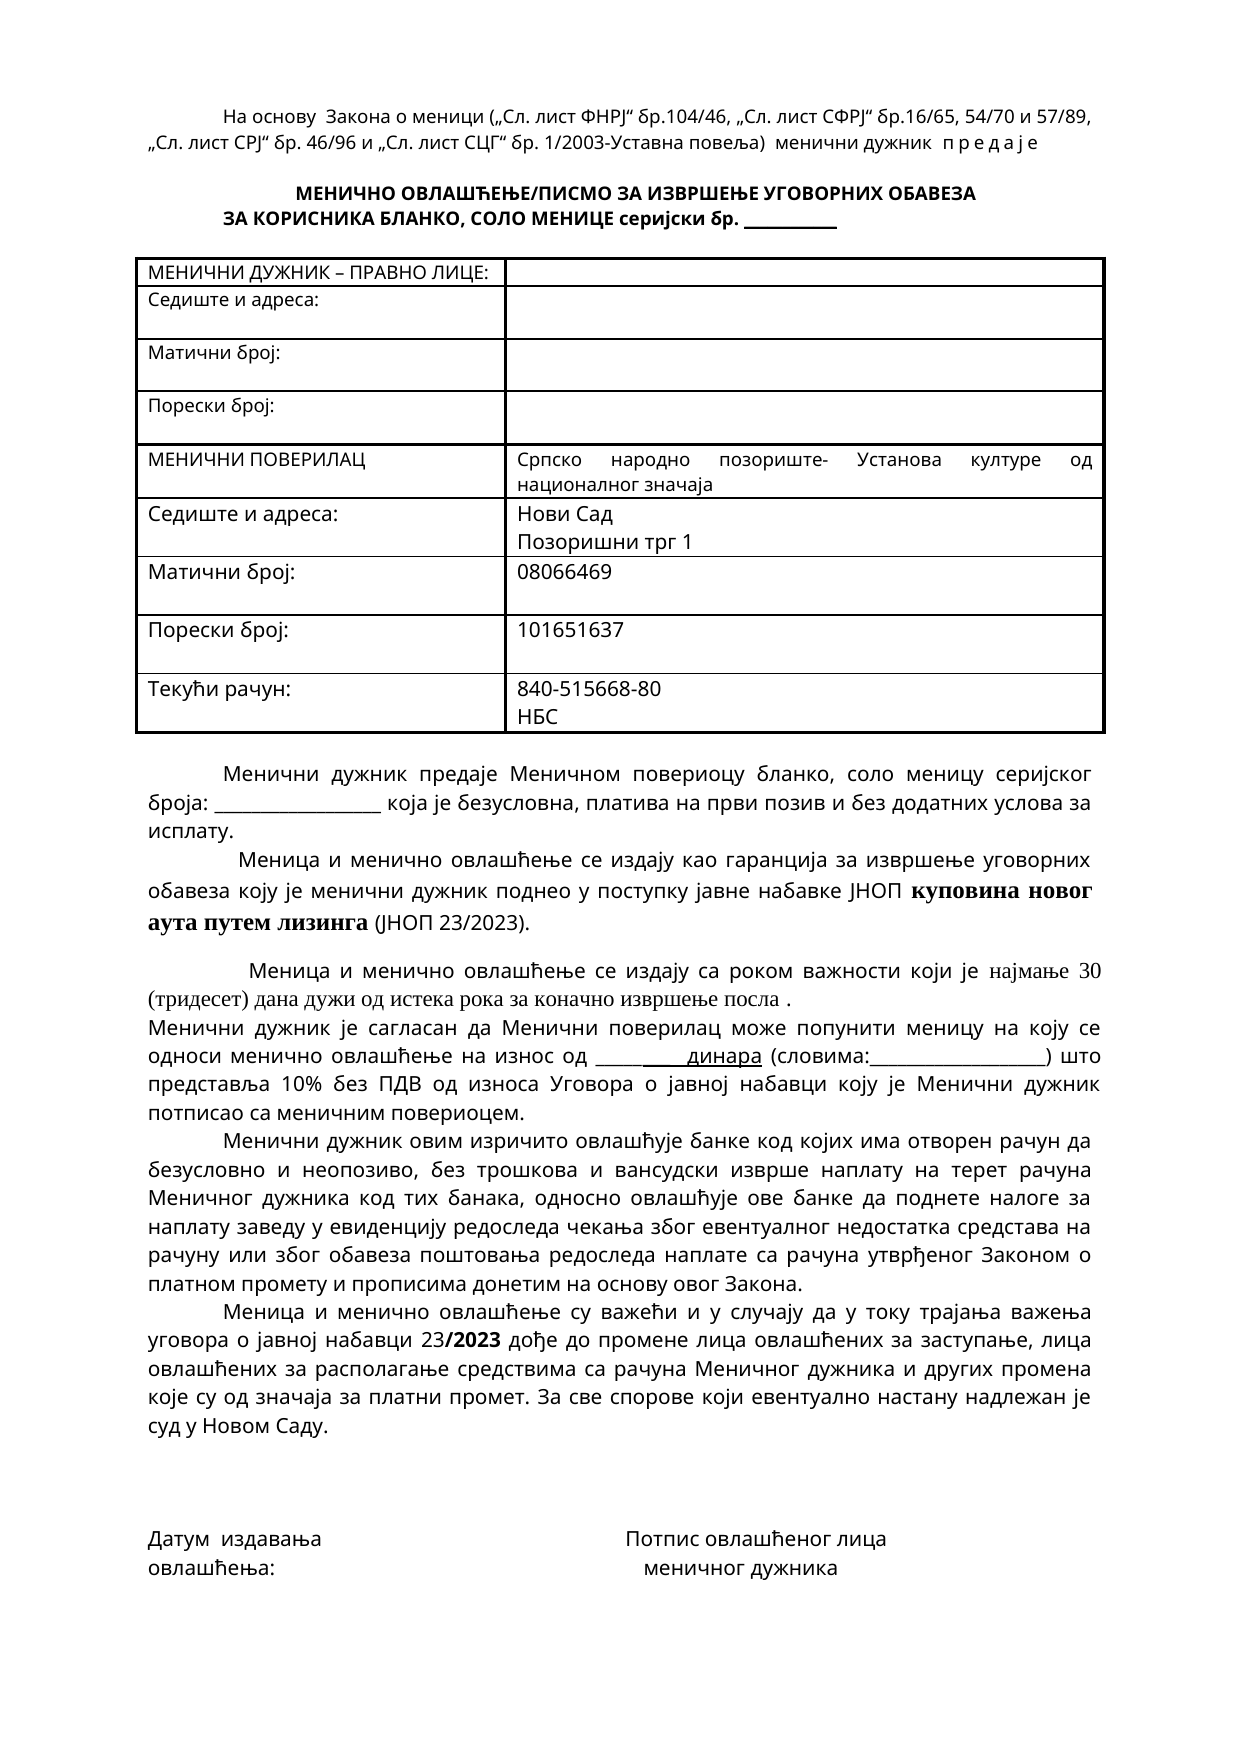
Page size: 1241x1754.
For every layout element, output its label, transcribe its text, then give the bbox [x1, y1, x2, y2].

table_cell Седиште и адреса: [138, 287, 504, 338]
table_cell Седиште и адреса: [138, 499, 504, 556]
text Меница и менично овлашћење су важећи и у случају да у току трајања важења уговора о јавној набавци 23/2023 дође до промене лица овлашћених за заступање, лица овлашћених за располагање средствима са рачуна Меничног дужника и других промена које су од значаја за платни промет. За све спорове који евентуално настану надлежан је суд у Новом Саду. [148, 1297, 1093, 1439]
table_cell Српско народно позориште- Установа културе од националног значаја [507, 446, 1102, 497]
table_cell Нови Сад Позоришни трг 1 [507, 499, 1102, 556]
table_cell Текући рачун: [138, 674, 504, 731]
table_cell [507, 340, 1102, 390]
text Менични дужник је сагласан да Менични поверилац може попунити меницу на коју се односи менично овлашћење на износ од ________ динара (словима:___________________) што представља 10% без ПДВ од износа Уговора о јавној набавци коју је Менични дужник потписао са меничним повериоцем. [148, 1013, 1102, 1126]
table_cell [507, 392, 1102, 443]
text Меница и менично овлашћење се издају као гаранција за извршење уговорних обавеза коју је менични дужник поднео у поступку јавне набавке ЈНОП куповина новог аута путем лизинга (ЈНОП 23/2023). [148, 845, 1093, 937]
text Датум издавања Потпис овлашћеног лица [148, 1524, 1093, 1553]
table_cell Порески број: [138, 616, 504, 672]
text МЕНИЧНО ОВЛАШЋЕЊЕ/ПИСМО ЗА ИЗВРШЕЊЕ УГОВОРНИХ ОБАВЕЗА [148, 180, 1093, 206]
table_cell [507, 287, 1102, 338]
text На основу Закона о меници („Сл. лист ФНРЈ“ бр.104/46, „Сл. лист СФРЈ“ бр.16/65, 54/70 и 57/89, „Сл. лист СРЈ“ бр. 46/96 и „Сл. лист СЦГ“ бр. 1/2003-Уставна повеља) менични дужник предаје [148, 103, 1093, 154]
text Менични дужник овим изричито овлашћује банке код којих има отворен рачун да безусловно и неопозиво, без трошкова и вансудски изврше наплату на терет рачуна Меничног дужника код тих банака, односно овлашћује ове банке да поднете налоге за наплату заведу у евиденцију редоследа чекања због евентуалног недостатка средстава на рачуну или због обавеза поштовања редоследа наплате са рачуна утврђеног Законом о платном промету и прописима донетим на основу овог Закона. [148, 1126, 1093, 1297]
table_header [507, 260, 1102, 285]
table_cell Матични број: [138, 340, 504, 390]
text Меница и менично овлашћење се издају са роком важности који је најмање 30 (тридесет) дана дужи од истека рока за коначно извршење посла . [148, 956, 1102, 1013]
table_cell Матични број: [138, 557, 504, 614]
table_cell 08066469 [507, 557, 1102, 614]
table_cell МЕНИЧНИ ПОВЕРИЛАЦ [138, 446, 504, 497]
table_cell 101651637 [507, 616, 1102, 672]
table_header МЕНИЧНИ ДУЖНИК – ПРАВНО ЛИЦЕ: [138, 260, 504, 285]
text Менични дужник предаје Меничном повериоцу бланко, соло меницу серијског броја: __________________ која је безусловна, платива на први позив и без додатних услова за исплату. [148, 759, 1093, 845]
text овлашћења: меничног дужника [148, 1553, 1093, 1581]
table_cell Порески број: [138, 392, 504, 443]
text ЗА КОРИСНИКА БЛАНКО, СОЛО МЕНИЦЕ серијски бр. ____________ [148, 206, 1093, 231]
table_cell 840-515668-80 НБС [507, 674, 1102, 731]
